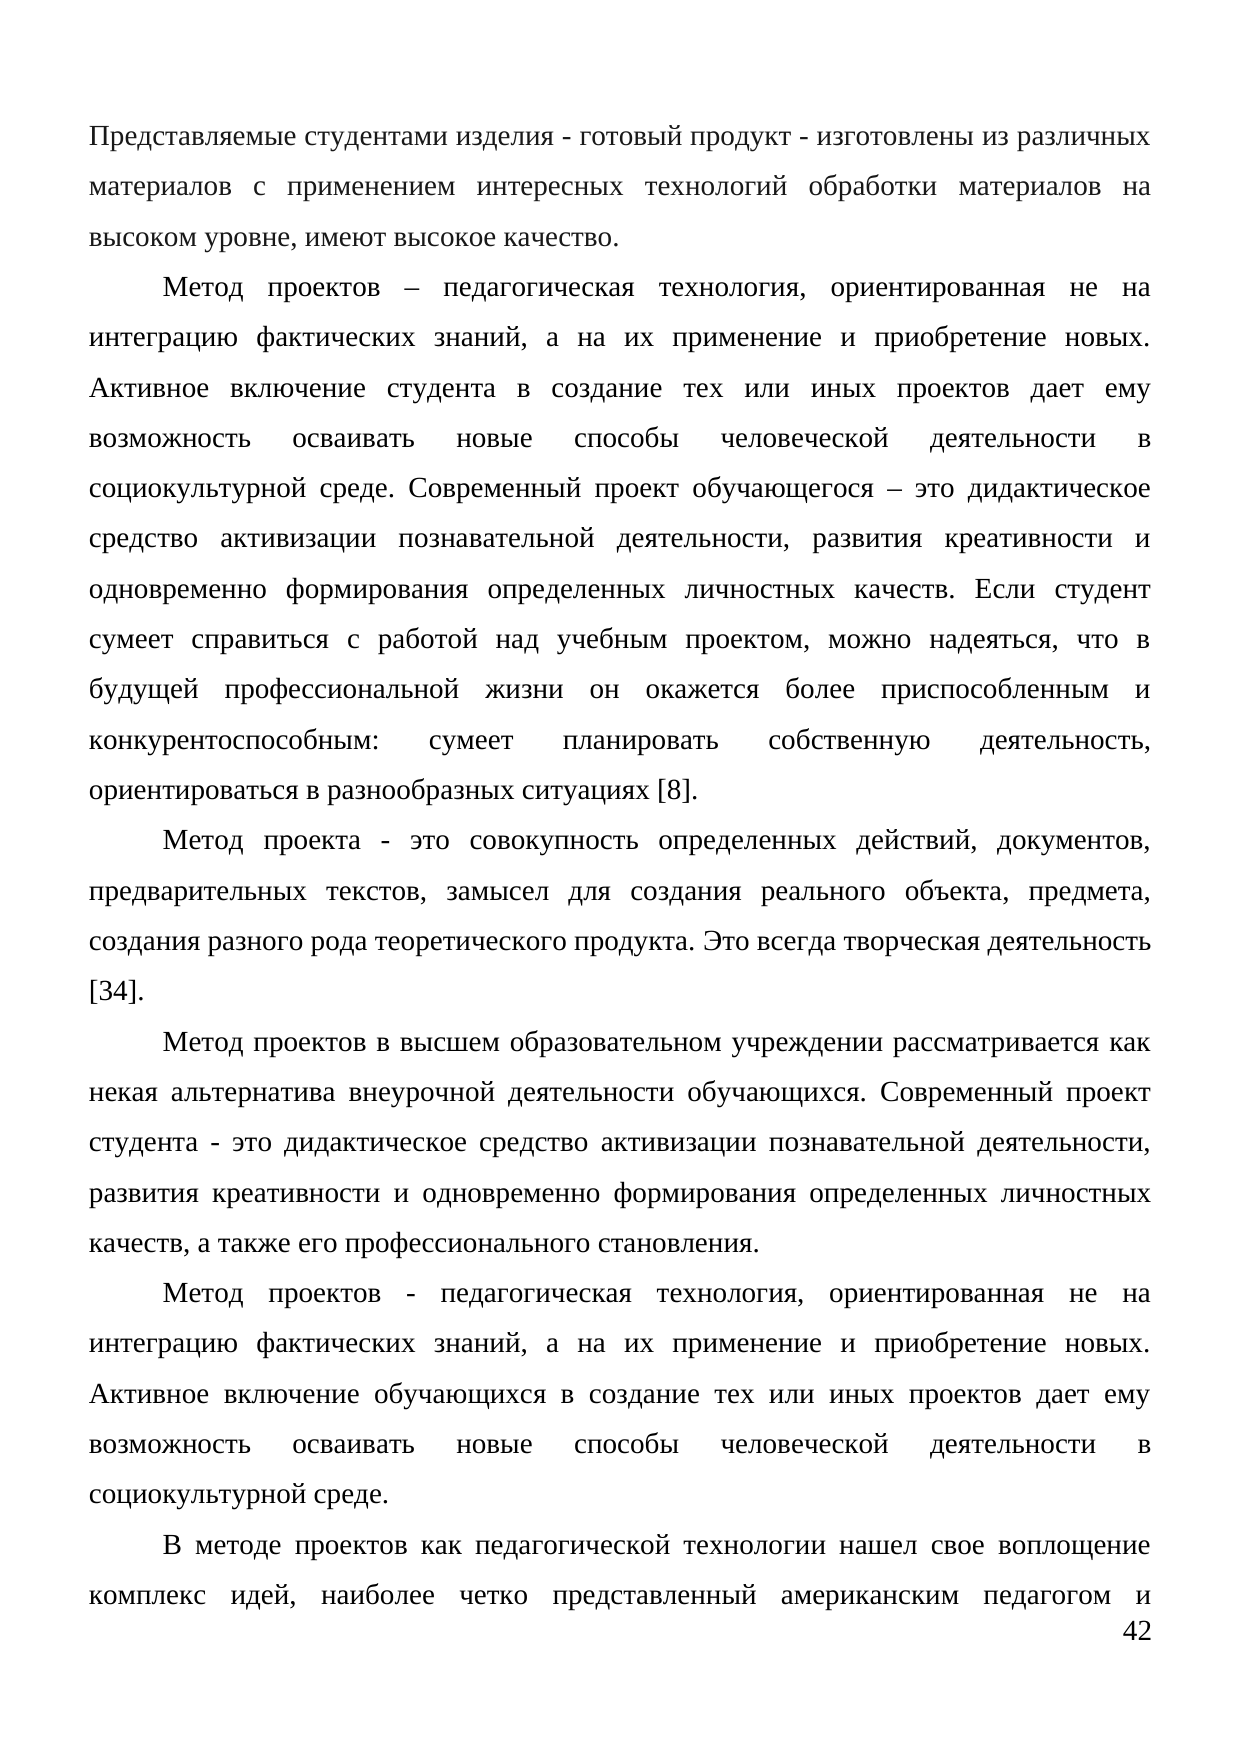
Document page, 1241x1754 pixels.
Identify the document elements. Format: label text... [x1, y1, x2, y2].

text Метод проектов в высшем образовательном учреждении рассматривается как некая альтернатива внеурочной деятельности обучающихся. Современный проект студента - это дидактическое средство активизации познавательной деятельности, развития креативности и одновременно формирования определенных личностных качеств, а также его профессионального становления. [89, 1024, 1152, 1258]
text Метод проектов – педагогическая технология, ориентированная не на интеграцию фактических знаний, а на их применение и приобретение новых. Активное включение студента в создание тех или иных проектов дает ему возможность осваивать новые способы человеческой деятельности в социокультурной среде. Современный проект обучающегося – это дидактическое средство активизации познавательной деятельности, развития креативности и одновременно формирования определенных личностных качеств. Если студент сумеет справиться с работой над учебным проектом, можно надеяться, что в будущей профессиональной жизни он окажется более приспособленным и конкурентоспособным: сумеет планировать собственную деятельность, ориентироваться в разнообразных ситуациях [8]. [89, 269, 1152, 806]
text Метод проекта - это совокупность определенных действий, документов, предварительных текстов, замысел для создания реального объекта, предмета, создания разного рода теоретического продукта. Это всегда творческая деятельность [34]. [89, 822, 1152, 1007]
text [89, 118, 1152, 252]
text Метод проектов - педагогическая технология, ориентированная не на интеграцию фактических знаний, а на их применение и приобретение новых. Активное включение обучающихся в создание тех или иных проектов дает ему возможность осваивать новые способы человеческой деятельности в социокультурной среде. [89, 1275, 1152, 1510]
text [89, 1527, 1152, 1611]
